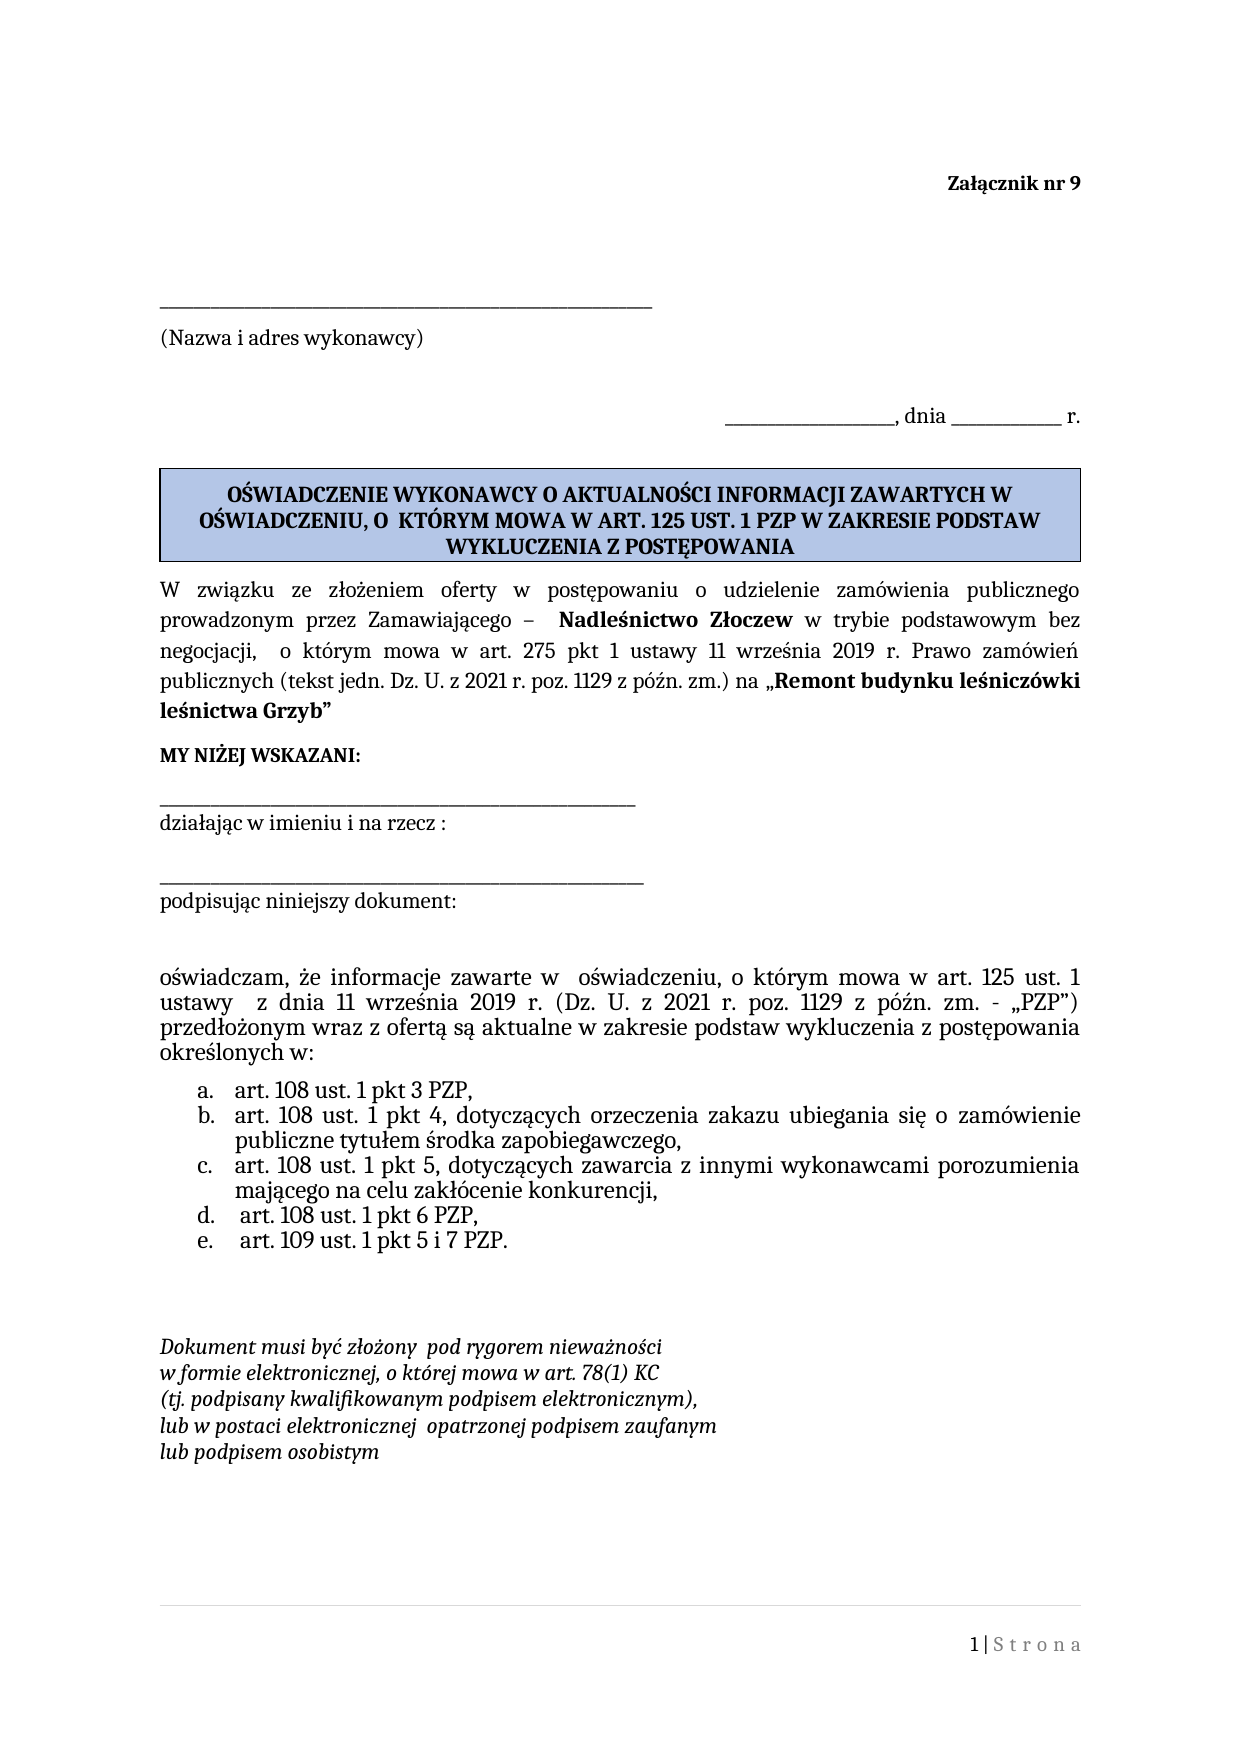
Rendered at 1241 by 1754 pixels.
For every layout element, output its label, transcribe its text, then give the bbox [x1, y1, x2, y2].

text MY NIŻEJ WSKAZANI: [159, 743, 1081, 767]
list art. 109 ust. 1 pkt 5 i 7 PZP. [197, 1228, 1081, 1253]
list art. 108 ust. 1 pkt 3 PZP, [197, 1078, 1081, 1103]
text oświadczam, że informacje zawarte w oświadczeniu, o którym mowa w art. 125 ust. 1 ustawy z dnia 11 września 2019 r. (Dz. U. z 2021 r. poz. 1129 z późn. zm. - „PZP”) przedłożonym wraz z ofertą są aktualne w zakresie podstaw wykluczenia z postępowania określonych w: [159, 966, 1081, 1066]
list art. 108 ust. 1 pkt 6 PZP, [197, 1203, 1081, 1228]
list art. 108 ust. 1 pkt 4, dotyczących orzeczenia zakazu ubiegania się o zamówienie publiczne tytułem środka zapobiegawczego, [197, 1103, 1081, 1153]
text _________________________________________________________ podpisując niniejszy dokument: [159, 862, 1081, 914]
text ________________________________________________________ [159, 783, 1081, 810]
list art. 108 ust. 1 pkt 5, dotyczących zawarcia z innymi wykonawcami porozumienia mającego na celu zakłócenie konkurencji, [197, 1153, 1081, 1203]
text działając w imieniu i na rzecz : [159, 810, 1081, 836]
text Załącznik nr 9 [159, 172, 1081, 196]
text lub podpisem osobistym [159, 1439, 1081, 1465]
text W związku ze złożeniem oferty w postępowaniu o udzielenie zamówienia publicznego prowadzonym przez Zamawiającego – Nadleśnictwo Złoczew w trybie podstawowym bez negocjacji, o którym mowa w art. 275 pkt 1 ustawy 11 września 2019 r. Prawo zamówień publicznych (tekst jedn. Dz. U. z 2021 r. poz. 1129 z późn. zm.) na „Remont budynku leśniczówki leśnictwa Grzyb” [159, 577, 1081, 724]
table_header OŚWIADCZENIE WYKONAWCY O AKTUALNOŚCI INFORMACJI ZAWARTYCH W OŚWIADCZENIU, O KTÓRYM MOWA W ART. 125 UST. 1 PZP W ZAKRESIE PODSTAW WYKLUCZENIA Z POSTĘPOWANIA [161, 469, 1080, 561]
text ____________________, dnia _____________ r. [159, 403, 1081, 429]
text lub w postaci elektronicznej opatrzonej podpisem zaufanym [159, 1412, 1081, 1439]
text __________________________________________________________ [159, 286, 1081, 312]
text (Nazwa i adres wykonawcy) [159, 325, 1081, 351]
text Dokument musi być złożony pod rygorem nieważności w formie elektronicznej, o której mowa w art. 78(1) KC (tj. podpisany kwalifikowanym podpisem elektronicznym), [159, 1333, 1081, 1412]
